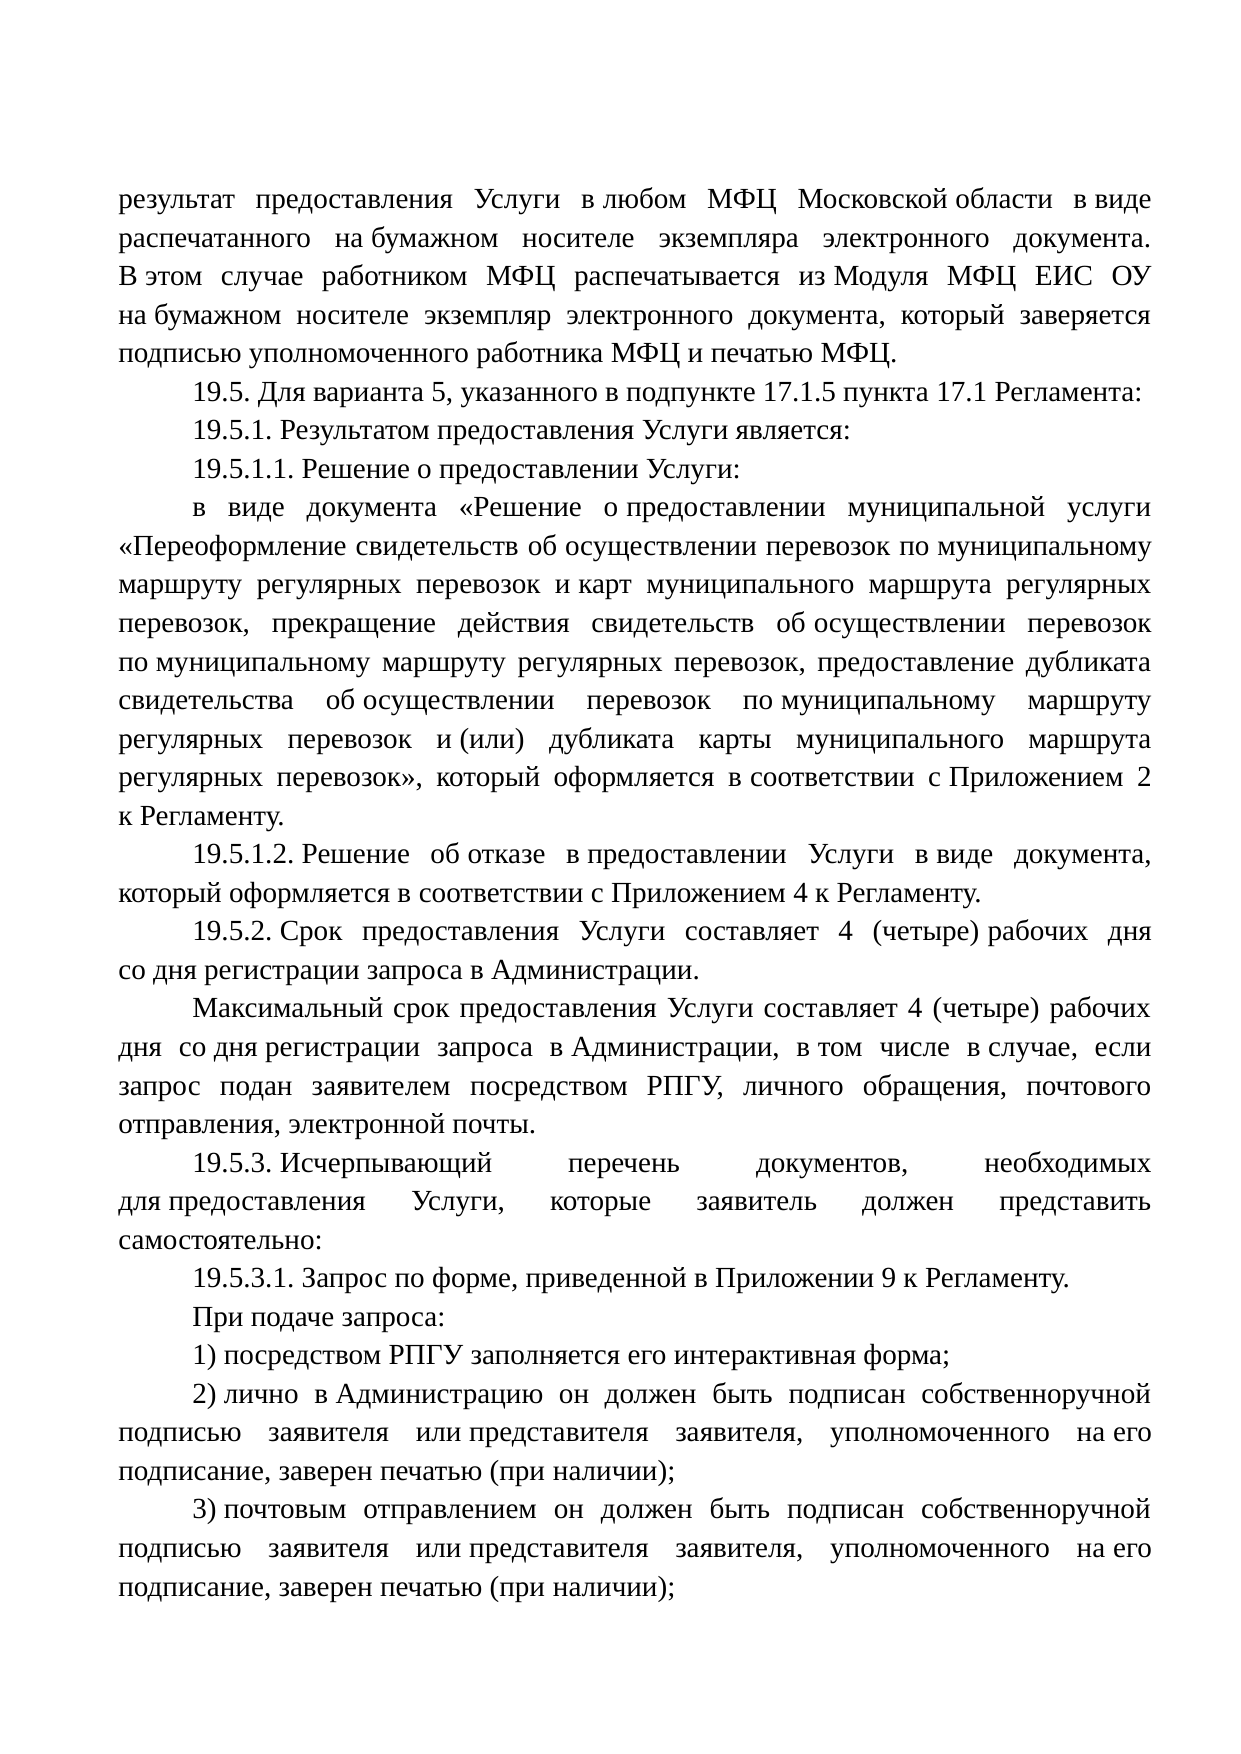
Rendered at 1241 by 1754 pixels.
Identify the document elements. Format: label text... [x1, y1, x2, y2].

text 19.5.1.1. Решение о предоставлении Услуги: [118, 451, 1152, 484]
text 1) посредством РПГУ заполняется его интерактивная форма; [118, 1337, 1152, 1371]
text 19.5.2. Срок предоставления Услуги составляет 4 (четыре) рабочих дня со дня регистрации запроса в Администрации. [118, 913, 1152, 986]
text 19.5.3.1. Запрос по форме, приведенной в Приложении 9 к Регламенту. [118, 1260, 1152, 1294]
text 19.5. Для варианта 5, указанного в подпункте 17.1.5 пункта 17.1 Регламента: [118, 374, 1152, 407]
text в виде документа «Решение о предоставлении муниципальной услуги «Переоформление свидетельств об осуществлении перевозок по муниципальному маршруту регулярных перевозок и карт муниципального маршрута регулярных перевозок, прекращение действия свидетельств об осуществлении перевозок по муниципальному маршруту регулярных перевозок, предоставление дубликата свидетельства об осуществлении перевозок по муниципальному маршруту регулярных перевозок и (или) дубликата карты муниципального маршрута регулярных перевозок», который оформляется в соответствии с Приложением 2 к Регламенту. [118, 489, 1152, 831]
text 19.5.1. Результатом предоставления Услуги является: [118, 412, 1152, 446]
text 19.5.1.2. Решение об отказе в предоставлении Услуги в виде документа, который оформляется в соответствии с Приложением 4 к Регламенту. [118, 836, 1152, 908]
text 2) лично в Администрацию он должен быть подписан собственноручной подписью заявителя или представителя заявителя, уполномоченного на его подписание, заверен печатью (при наличии); [118, 1376, 1152, 1487]
text 3) почтовым отправлением он должен быть подписан собственноручной подписью заявителя или представителя заявителя, уполномоченного на его подписание, заверен печатью (при наличии); [118, 1492, 1152, 1602]
text Максимальный срок предоставления Услуги составляет 4 (четыре) рабочих дня со дня регистрации запроса в Администрации, в том числе в случае, если запрос подан заявителем посредством РПГУ, личного обращения, почтового отправления, электронной почты. [118, 991, 1152, 1140]
text 19.5.3. Исчерпывающий перечень документов, необходимых для предоставления Услуги, которые заявитель должен представить самостоятельно: [118, 1145, 1152, 1255]
text При подаче запроса: [118, 1299, 1152, 1332]
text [118, 181, 1152, 369]
